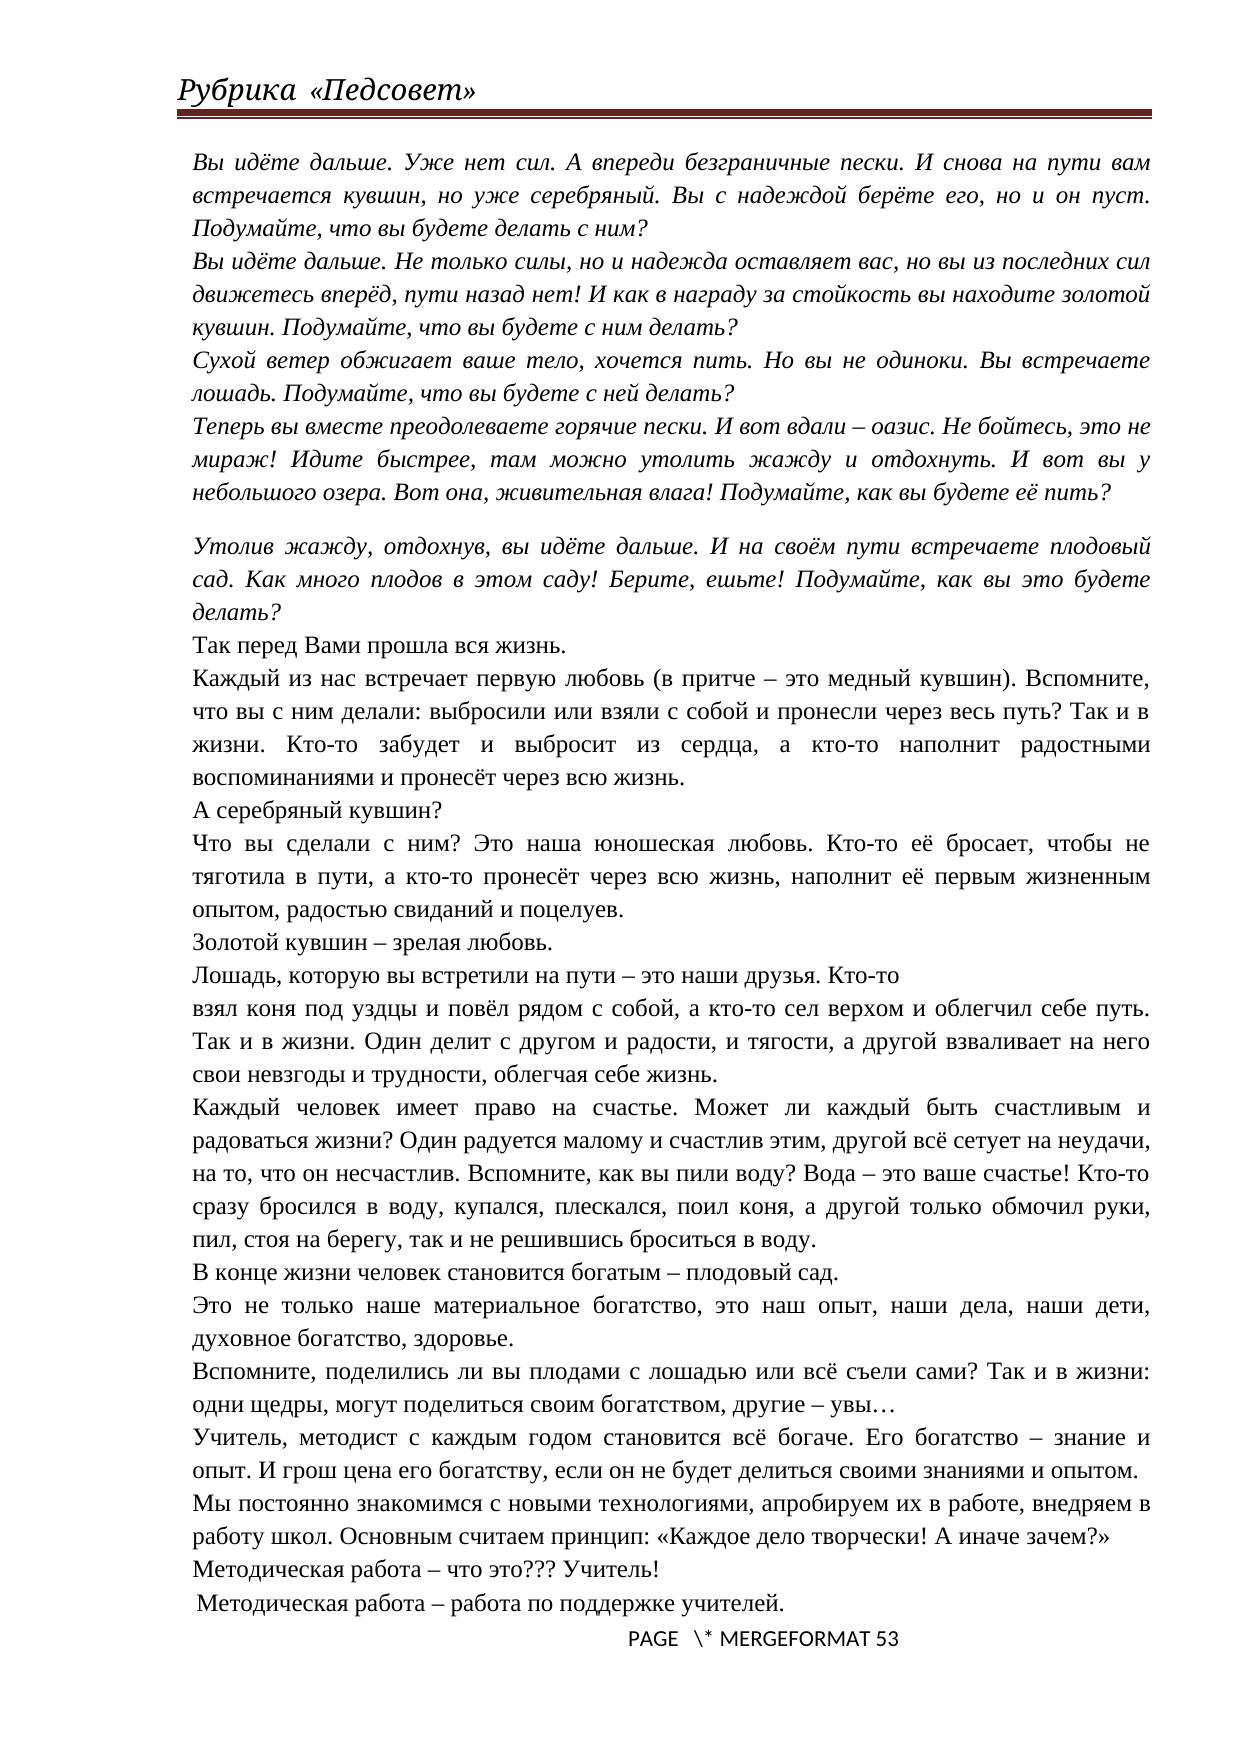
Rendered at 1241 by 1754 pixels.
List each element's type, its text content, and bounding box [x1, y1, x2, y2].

text Теперь вы вместе преодолеваете горячие пески. И вот вдали – оазис. Не бойтесь, это не мираж! Идите быстрее, там можно утолить жажду и отдохнуть. И вот вы у небольшого озера. Вот она, живительная влага! Подумайте, как вы будете её пить? [192, 477, 1152, 572]
text В конце жизни человек становится богатым – плодовый сад. [192, 1323, 1152, 1352]
text Каждый из нас встречает первую любовь (в притче – это медный кувшин). Вспомните, что вы с ним делали: выбросили или взяли с собой и пронесли через весь путь? Так и в жизни. Кто-то забудет и выбросит из сердца, а кто-то наполнит радостными воспоминаниями и пронесёт через всю жизнь. [192, 729, 1152, 857]
text Так перед Вами прошла вся жизнь. [192, 696, 1152, 725]
text Это не только наше материальное богатство, это наш опыт, наши дела, наши дети, духовное богатство, здоровье. [192, 1356, 1152, 1418]
text Мы постоянно знакомимся с новыми технологиями, апробируем их в работе, внедряем в работу школ. Основным считаем принцип: «Каждое дело творчески! А иначе зачем?» [192, 1554, 1152, 1616]
text Сухой ветер обжигает ваше тело, хочется пить. Но вы не одиноки. Вы встречаете лошадь. Подумайте, что вы будете с ней делать? [192, 411, 1152, 473]
text Утолив жажду, отдохнув, вы идёте дальше. И на своём пути встречаете плодовый сад. Как много плодов в этом саду! Берите, ешьте! Подумайте, как вы это будете делать? [192, 597, 1152, 692]
text Каждый человек имеет право на счастье. Может ли каждый быть счастливым и радоваться жизни? Один радуется малому и счастлив этим, другой всё сетует на неудачи, на то, что он несчастлив. Вспомните, как вы пили воду? Вода – это ваше счастье! Кто-то сразу бросился в воду, купался, плескался, поил коня, а другой только обмочил руки, пил, стоя на берегу, так и не решившись броситься в воду. [192, 1158, 1152, 1319]
text А серебряный кувшин? [192, 861, 1152, 890]
text Лошадь, которую вы встретили на пути – это наши друзья. Кто-то [192, 1026, 1152, 1055]
text Вспомните, поделились ли вы плодами с лошадью или всё съели сами? Так и в жизни: одни щедры, могут поделиться своим богатством, другие – увы… [192, 1422, 1152, 1484]
text Вы идёте дальше. Не только силы, но и надежда оставляет вас, но вы из последних сил движетесь вперёд, пути назад нет! И как в награду за стойкость вы находите золотой кувшин. Подумайте, что вы будете с ним делать? [192, 312, 1152, 407]
text Золотой кувшин – зрелая любовь. [192, 993, 1152, 1022]
text взял коня под уздцы и повёл рядом с собой, а кто-то сел верхом и облегчил себе путь. Так и в жизни. Один делит с другом и радости, и тягости, а другой взваливает на него свои невзгоды и трудности, облегчая себе жизнь. [192, 1059, 1152, 1154]
text Что вы сделали с ним? Это наша юношеская любовь. Кто-то её бросает, чтобы не тяготила в пути, а кто-то пронесёт через всю жизнь, наполнит её первым жизненным опытом, радостью свиданий и поцелуев. [192, 894, 1152, 989]
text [192, 147, 1152, 208]
text Учитель, методист с каждым годом становится всё богаче. Его богатство – знание и опыт. И грош цена его богатству, если он не будет делиться своими знаниями и опытом. [192, 1488, 1152, 1550]
text Вы идёте дальше. Уже нет сил. А впереди безграничные пески. И снова на пути вам встречается кувшин, но уже серебряный. Вы с надеждой берёте его, но и он пуст. Подумайте, что вы будете делать с ним? [192, 213, 1152, 308]
